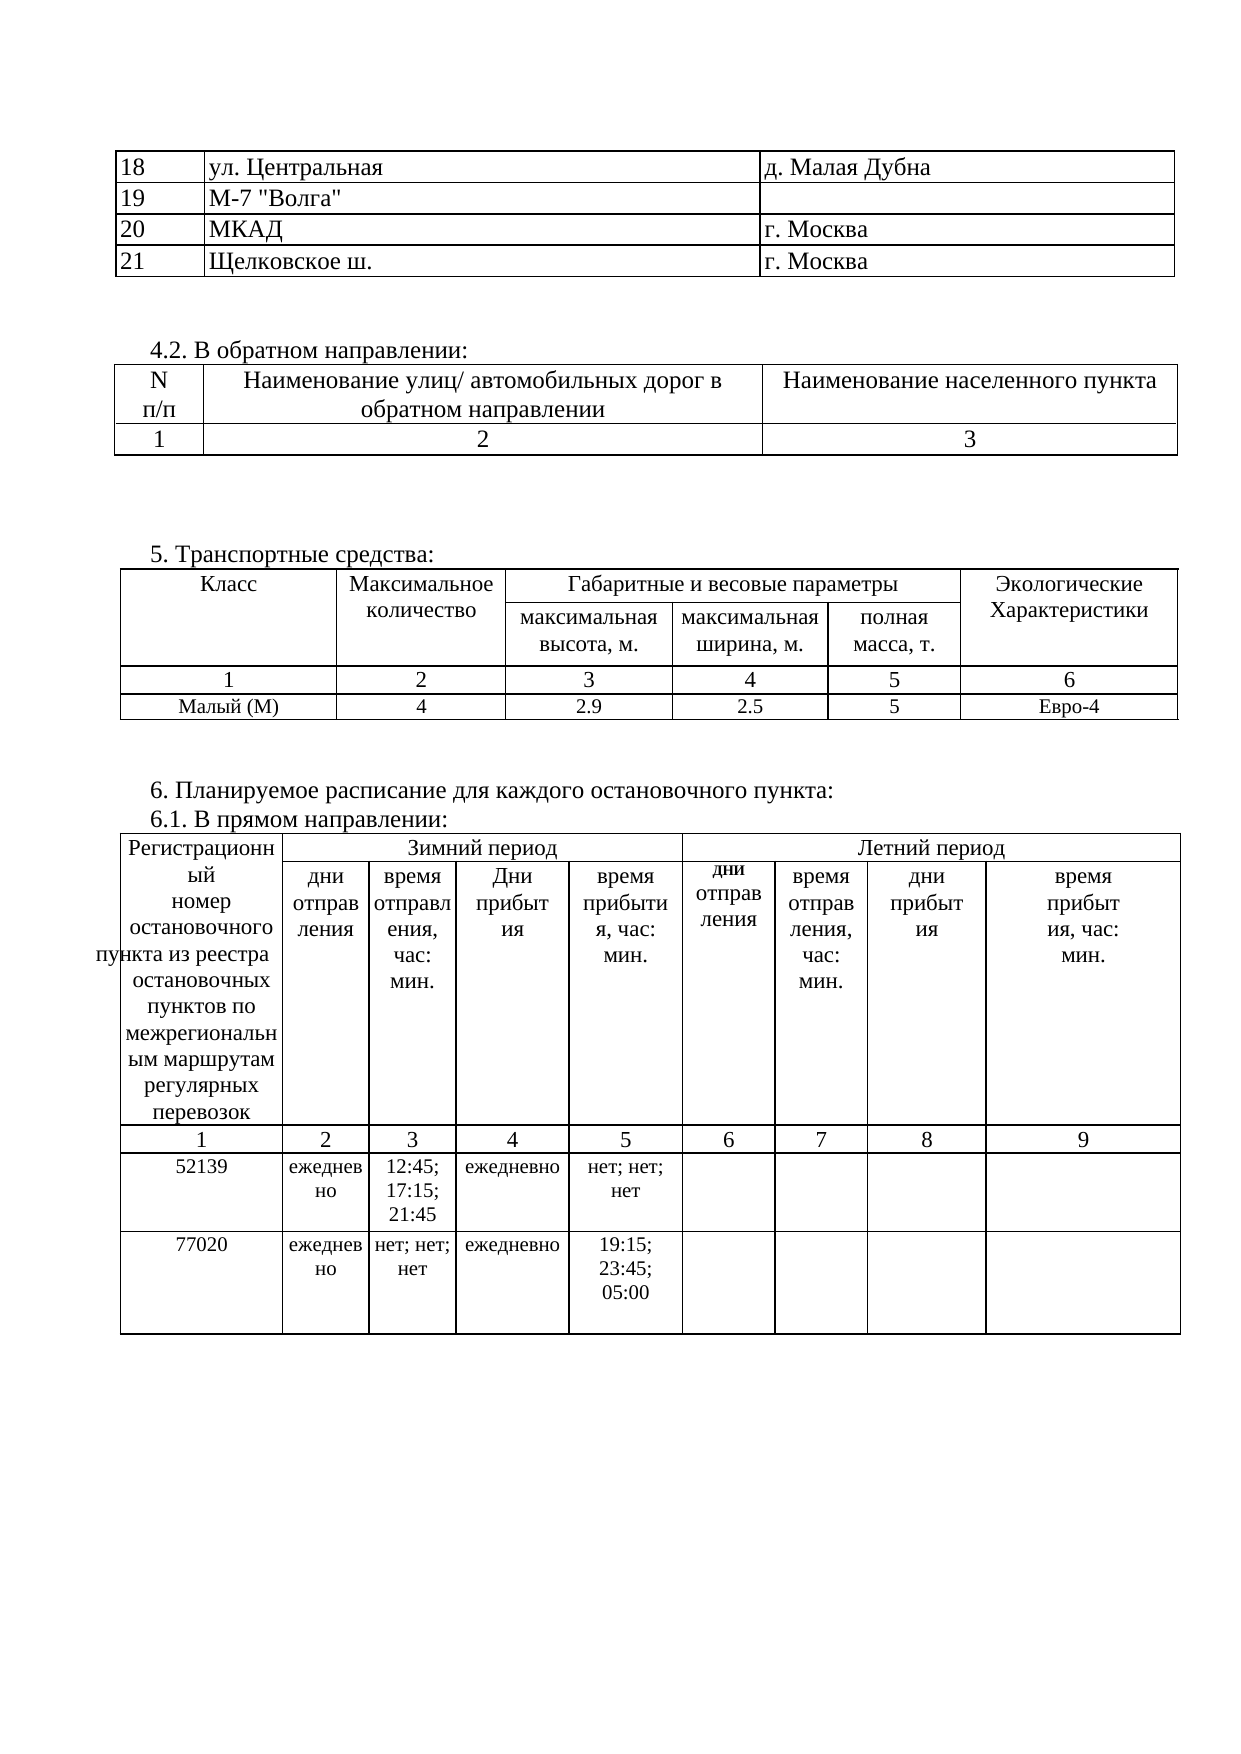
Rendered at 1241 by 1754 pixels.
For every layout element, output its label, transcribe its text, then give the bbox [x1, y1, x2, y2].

table_header Наименование населенного пункта [763, 365, 1177, 423]
table_cell 5 [829, 667, 960, 693]
table_header Максимальное количество [337, 570, 505, 665]
table_cell 4 [337, 695, 505, 718]
table_cell 3 [506, 667, 672, 693]
table_header Летний период [683, 834, 1180, 861]
table_header N п/п [115, 365, 203, 423]
table_cell 2 [283, 1126, 368, 1152]
table_cell 1 [121, 667, 336, 693]
table_cell 1 [121, 1126, 282, 1152]
table_cell [987, 1154, 1180, 1231]
table_cell [776, 1232, 867, 1333]
table_cell 52139 [121, 1154, 282, 1231]
table_cell ул. Центральная [205, 152, 759, 181]
table_cell 1 [115, 424, 203, 454]
table_cell дни прибыт ия [868, 862, 985, 1124]
table_cell нет; нет; нет [370, 1232, 455, 1333]
table_cell Дни прибыт ия [457, 862, 568, 1124]
table_cell 3 [763, 423, 1177, 454]
table_cell 2.9 [506, 695, 672, 718]
table_cell 6 [961, 667, 1177, 693]
table_cell 21 [117, 246, 204, 276]
table_cell 2.5 [673, 695, 827, 718]
table_header Класс [121, 570, 336, 665]
table_header Зимний период [283, 834, 682, 861]
table_cell 5 [829, 695, 960, 718]
text 6.1. В прямом направлении: [150, 804, 1090, 833]
table_cell полная масса, т. [829, 603, 960, 665]
table_cell ежедневно [457, 1232, 568, 1333]
table_header Регистрационный номер остановочного пункта из реестра остановочных пунктов по межрегиональным маршрутам регулярных перевозок [121, 834, 282, 1124]
table_cell время прибыт ия, час: мин. [987, 862, 1180, 1124]
table_cell дни отправ ления [283, 862, 368, 1124]
table_cell 4 [673, 667, 827, 693]
table_cell д. Малая Дубна [761, 152, 1174, 181]
table_cell 19:15; 23:45; 05:00 [570, 1232, 682, 1333]
table_cell 2 [204, 424, 762, 454]
table_cell Евро-4 [961, 695, 1177, 718]
table_cell ежедневно [283, 1154, 368, 1231]
table_cell г. Москва [761, 246, 1174, 276]
table_cell [683, 1154, 774, 1231]
table_cell Щелковское ш. [205, 246, 759, 276]
table_cell [683, 1232, 774, 1333]
table_cell 5 [570, 1126, 682, 1152]
text 4.2. В обратном направлении: [150, 335, 1090, 364]
table_cell 9 [987, 1126, 1180, 1152]
table_cell 4 [457, 1126, 568, 1152]
table_cell максимальная высота, м. [506, 603, 672, 665]
table_cell Малый (М) [121, 695, 336, 718]
table_cell 8 [868, 1126, 985, 1152]
table_cell 12:45; 17:15; 21:45 [370, 1154, 455, 1231]
table_cell МКАД [205, 215, 759, 244]
table_cell время отправ ления, час: мин. [776, 862, 867, 1124]
table_cell время отправл ения, час: мин. [370, 862, 455, 1124]
table_cell 19 [117, 183, 204, 213]
table_cell [761, 183, 1174, 213]
table_cell [868, 1232, 985, 1333]
table_cell ежедневно [457, 1154, 568, 1231]
text 6. Планируемое расписание для каждого остановочного пункта: [150, 775, 1090, 804]
table_cell нет; нет; нет [570, 1154, 682, 1231]
text 5. Транспортные средства: [150, 539, 1090, 568]
table_cell 6 [683, 1126, 774, 1152]
table_cell г. Москва [761, 215, 1174, 244]
table_cell 77020 [121, 1232, 282, 1333]
table_cell ДНИ отправ ления [683, 862, 774, 1124]
table_header Экологические Характеристики [961, 570, 1177, 665]
table_header Наименование улиц/ автомобильных дорог в обратном направлении [204, 365, 762, 423]
table_cell [776, 1154, 867, 1231]
table_header Габаритные и весовые параметры [506, 570, 960, 602]
table_cell 20 [117, 215, 204, 244]
table_cell максимальная ширина, м. [673, 603, 827, 665]
table_cell 2 [337, 667, 505, 693]
table_cell [987, 1232, 1180, 1333]
table_cell 7 [776, 1126, 867, 1152]
table_cell 18 [117, 152, 204, 181]
table_cell [868, 1154, 985, 1231]
table_cell ежедневно [283, 1232, 368, 1333]
table_cell 3 [370, 1126, 455, 1152]
table_cell время прибыти я, час: мин. [570, 862, 682, 1124]
table_cell М-7 "Волга" [205, 183, 759, 213]
